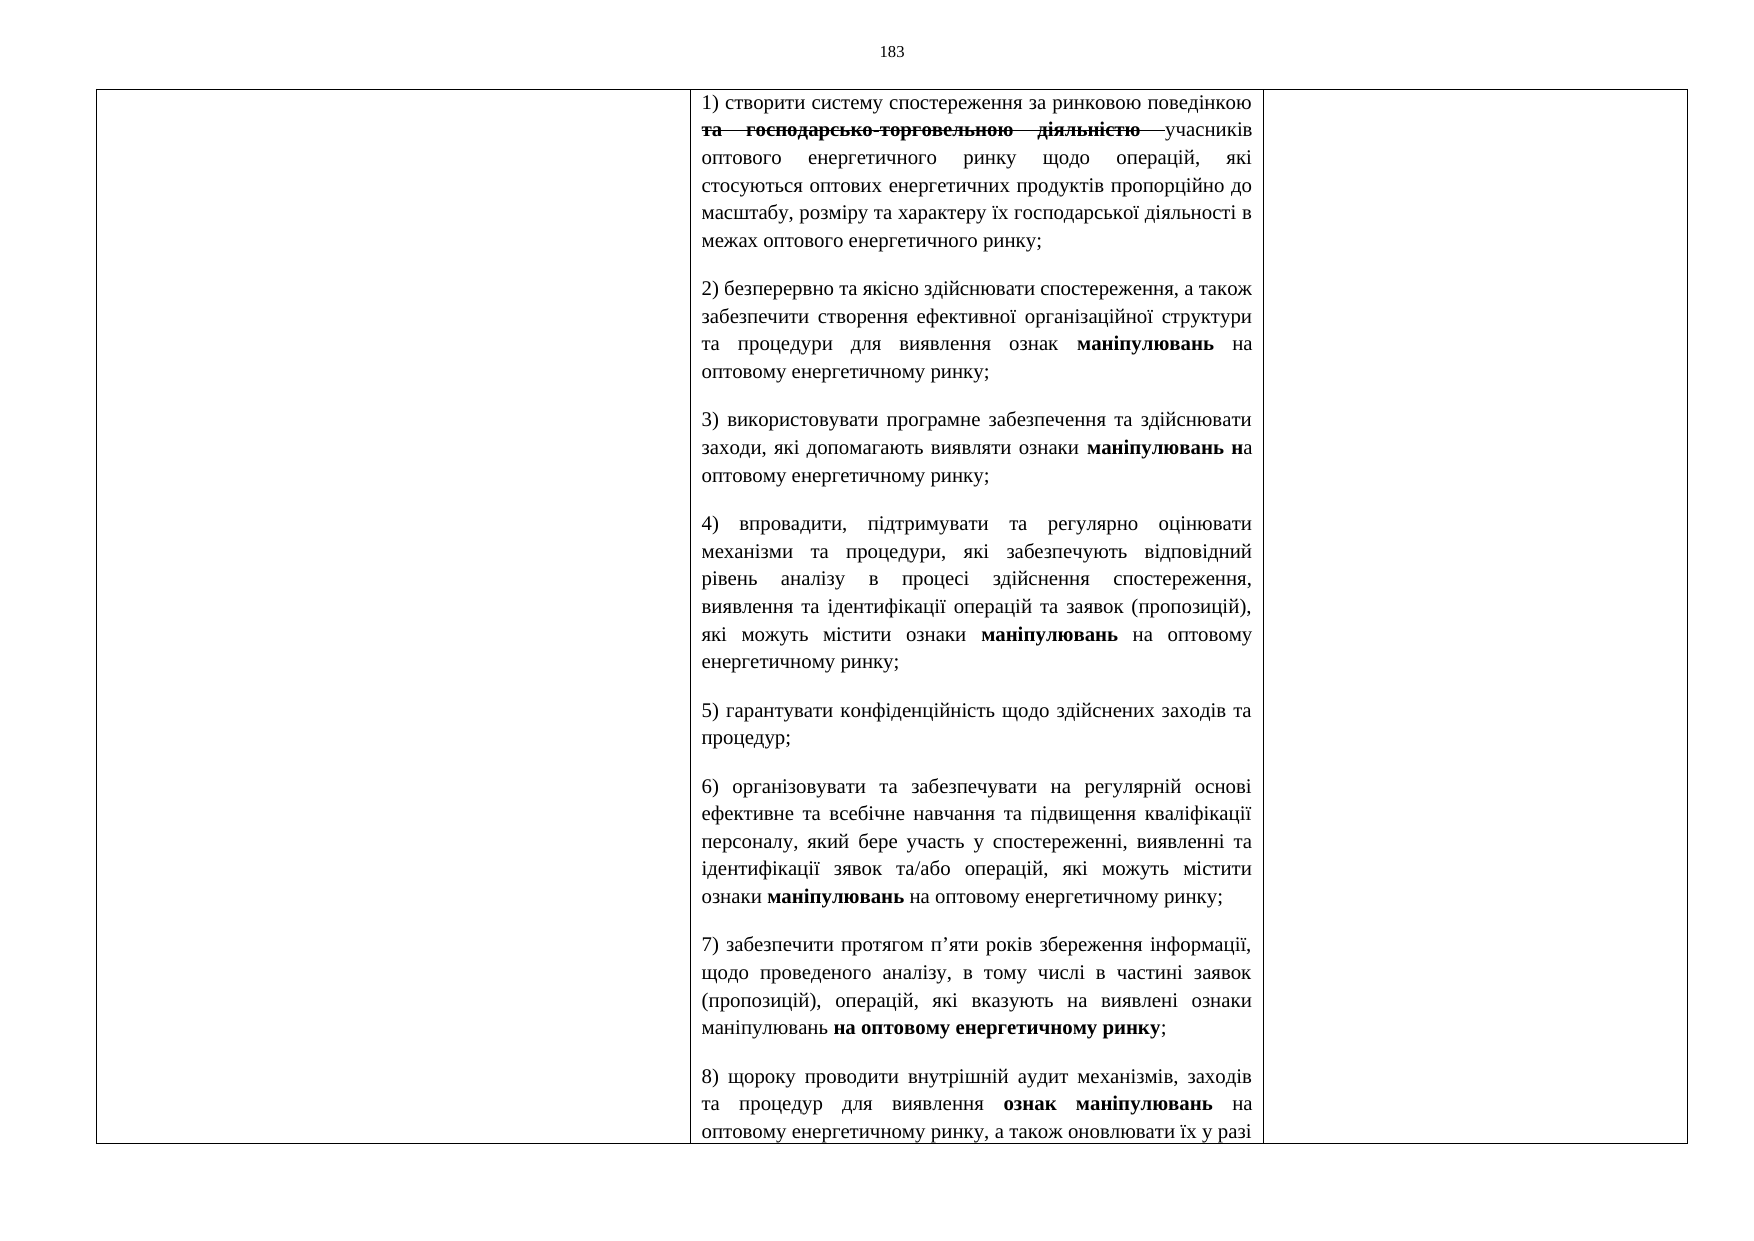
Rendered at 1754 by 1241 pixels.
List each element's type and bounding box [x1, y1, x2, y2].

table_cell [691, 90, 1263, 1143]
table_cell [1264, 90, 1687, 1143]
table_cell [97, 90, 690, 1143]
